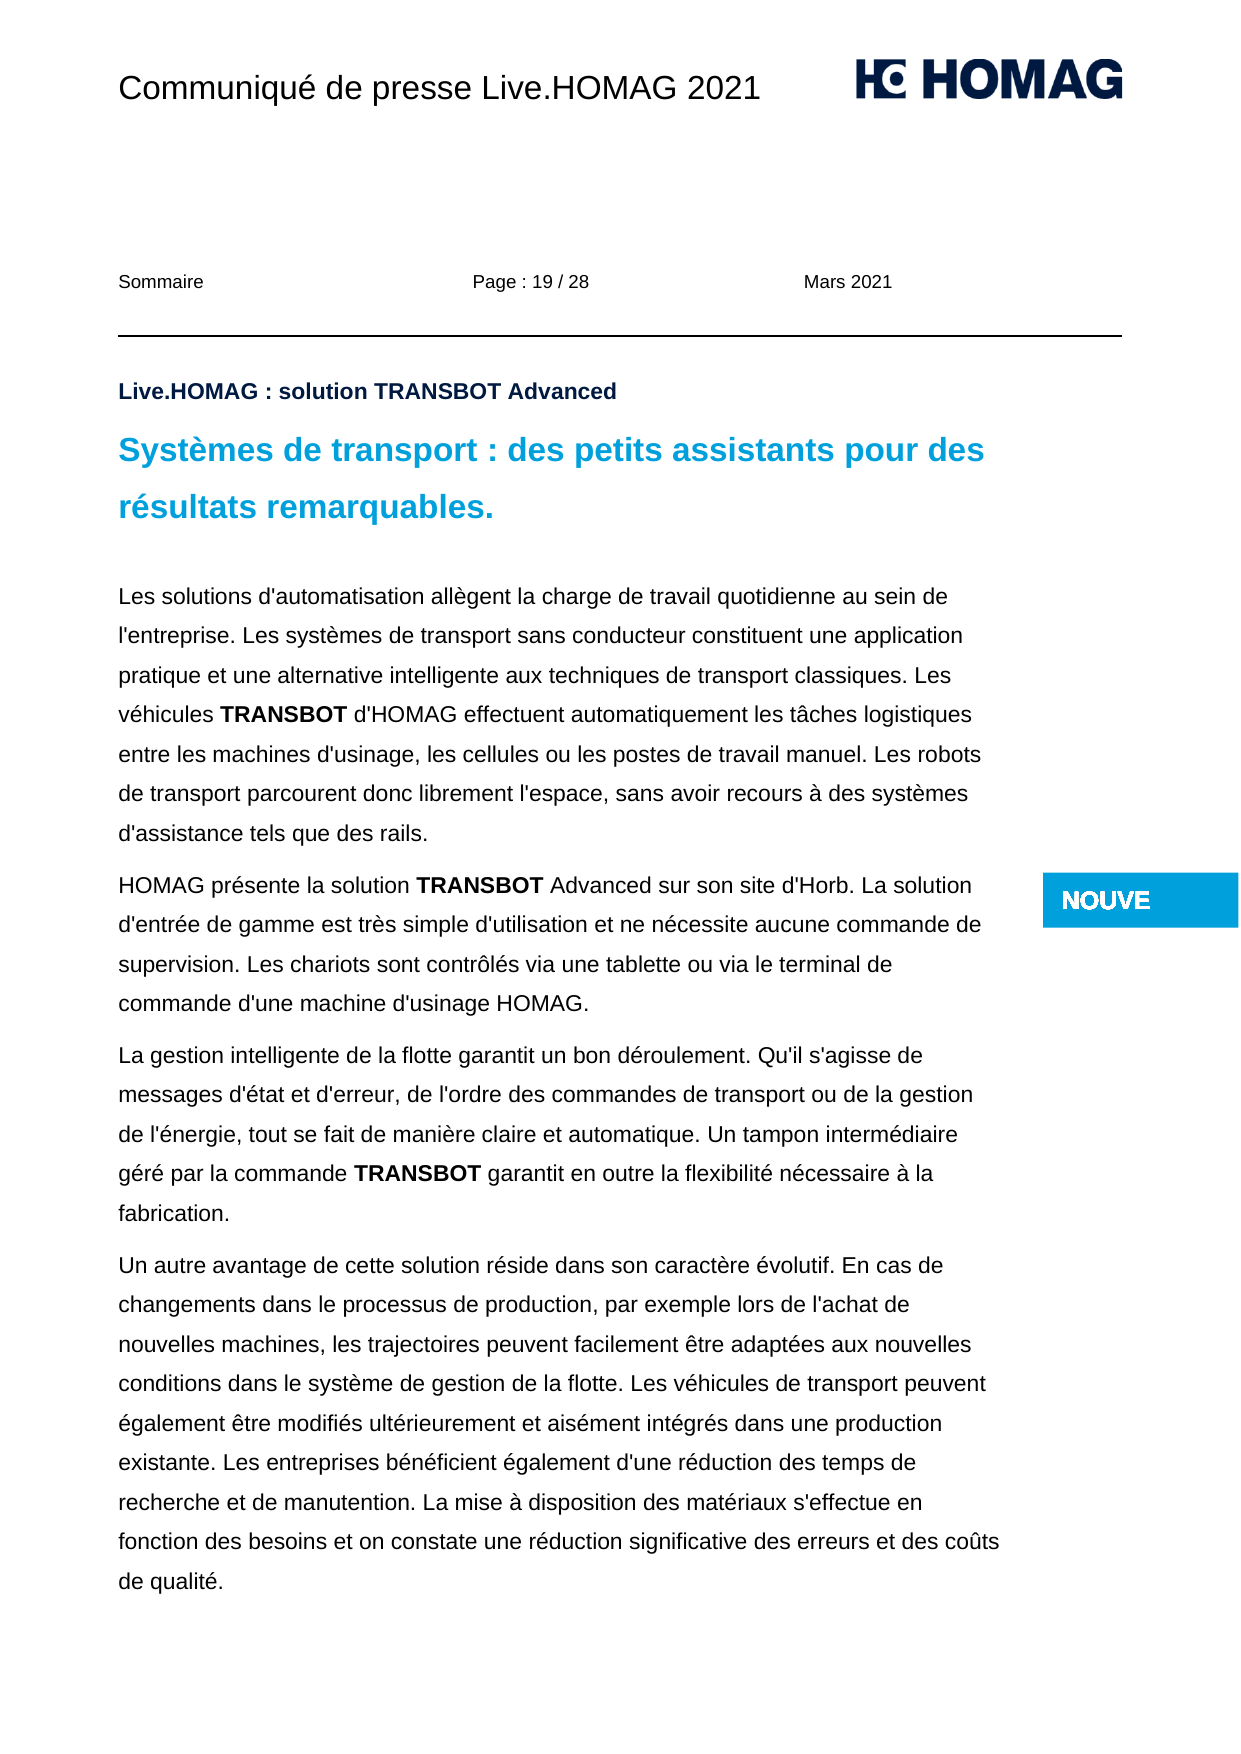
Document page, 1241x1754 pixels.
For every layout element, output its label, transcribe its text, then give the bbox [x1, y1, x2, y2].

picture [856, 59, 1123, 99]
text HOMAG présente la solution TRANSBOT Advanced sur son site d'Horb. La solution d'entrée de gamme est très simple d'utilisation et ne nécessite aucune commande de supervision. Les chariots sont contrôlés via une tablette ou via le terminal de commande d'une machine d'usinage HOMAG. [118, 872, 1004, 1016]
subtitle Systèmes de transport : des petits assistants pour des résultats remarquables. [118, 430, 1004, 526]
text Les solutions d'automatisation allègent la charge de travail quotidienne au sein de l'entreprise. Les systèmes de transport sans conducteur constituent une application pratique et une alternative intelligente aux techniques de transport classiques. Les véhicules TRANSBOT d'HOMAG effectuent automatiquement les tâches logistiques entre les machines d'usinage, les cellules ou les postes de travail manuel. Les robots de transport parcourent donc librement l'espace, sans avoir recours à des systèmes d'assistance tels que des rails. [118, 583, 1004, 846]
text Un autre avantage de cette solution réside dans son caractère évolutif. En cas de changements dans le processus de production, par exemple lors de l'achat de nouvelles machines, les trajectoires peuvent facilement être adaptées aux nouvelles conditions dans le système de gestion de la flotte. Les véhicules de transport peuvent également être modifiés ultérieurement et aisément intégrés dans une production existante. Les entreprises bénéficient également d'une réduction des temps de recherche et de manutention. La mise à disposition des matériaux s'effectue en fonction des besoins et on constate une réduction significative des erreurs et des coûts de qualité. [118, 1252, 1004, 1594]
subtitle Live.HOMAG : solution TRANSBOT Advanced [118, 378, 1004, 404]
text La gestion intelligente de la flotte garantit un bon déroulement. Qu'il s'agisse de messages d'état et d'erreur, de l'ordre des commandes de transport ou de la gestion de l'énergie, tout se fait de manière claire et automatique. Un tampon intermédiaire géré par la commande TRANSBOT garantit en outre la flexibilité nécessaire à la fabrication. [118, 1042, 1004, 1226]
